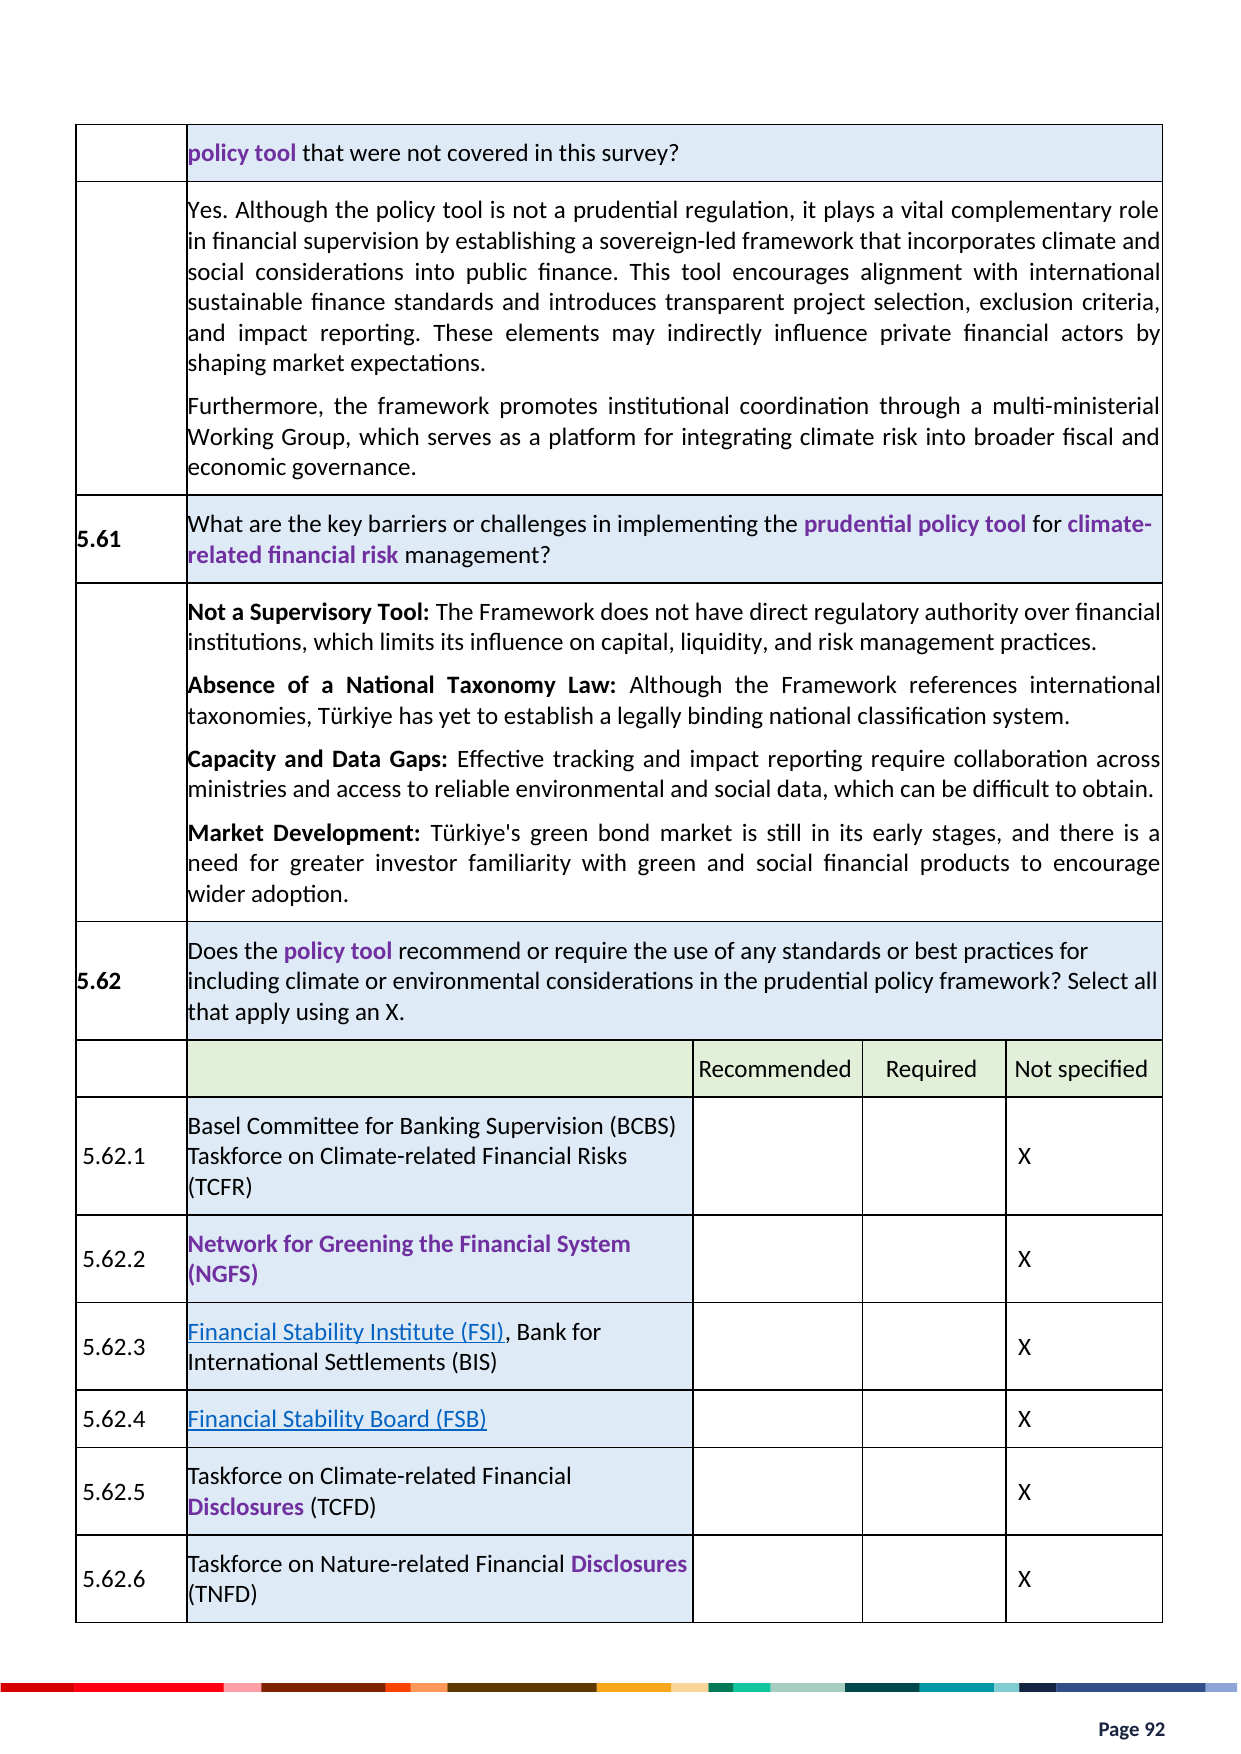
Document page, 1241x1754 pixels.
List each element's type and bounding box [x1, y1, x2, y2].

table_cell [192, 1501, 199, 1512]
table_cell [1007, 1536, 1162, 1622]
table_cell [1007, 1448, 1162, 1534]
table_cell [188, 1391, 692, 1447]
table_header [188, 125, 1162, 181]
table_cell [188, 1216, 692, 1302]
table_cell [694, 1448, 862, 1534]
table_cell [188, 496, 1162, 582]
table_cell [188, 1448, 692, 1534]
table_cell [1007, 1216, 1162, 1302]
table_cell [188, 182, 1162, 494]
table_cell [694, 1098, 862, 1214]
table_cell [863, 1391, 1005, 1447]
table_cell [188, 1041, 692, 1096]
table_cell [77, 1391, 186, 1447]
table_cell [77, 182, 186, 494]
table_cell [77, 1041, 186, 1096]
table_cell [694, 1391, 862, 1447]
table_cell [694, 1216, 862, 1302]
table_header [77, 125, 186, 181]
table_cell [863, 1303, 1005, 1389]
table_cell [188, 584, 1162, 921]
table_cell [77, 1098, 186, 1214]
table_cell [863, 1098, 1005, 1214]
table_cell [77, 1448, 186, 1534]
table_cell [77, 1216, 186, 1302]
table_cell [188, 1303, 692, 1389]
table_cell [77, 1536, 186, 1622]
picture [0, 1683, 1236, 1692]
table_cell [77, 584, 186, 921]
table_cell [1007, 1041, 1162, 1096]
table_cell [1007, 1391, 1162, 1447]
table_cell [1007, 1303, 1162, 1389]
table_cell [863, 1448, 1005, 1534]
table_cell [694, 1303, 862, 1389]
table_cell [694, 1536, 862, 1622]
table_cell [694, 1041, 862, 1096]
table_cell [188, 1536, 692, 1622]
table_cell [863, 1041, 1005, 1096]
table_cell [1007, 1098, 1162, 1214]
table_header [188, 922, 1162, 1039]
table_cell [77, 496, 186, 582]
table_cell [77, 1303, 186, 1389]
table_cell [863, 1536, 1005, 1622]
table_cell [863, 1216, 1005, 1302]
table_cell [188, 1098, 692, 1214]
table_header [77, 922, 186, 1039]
